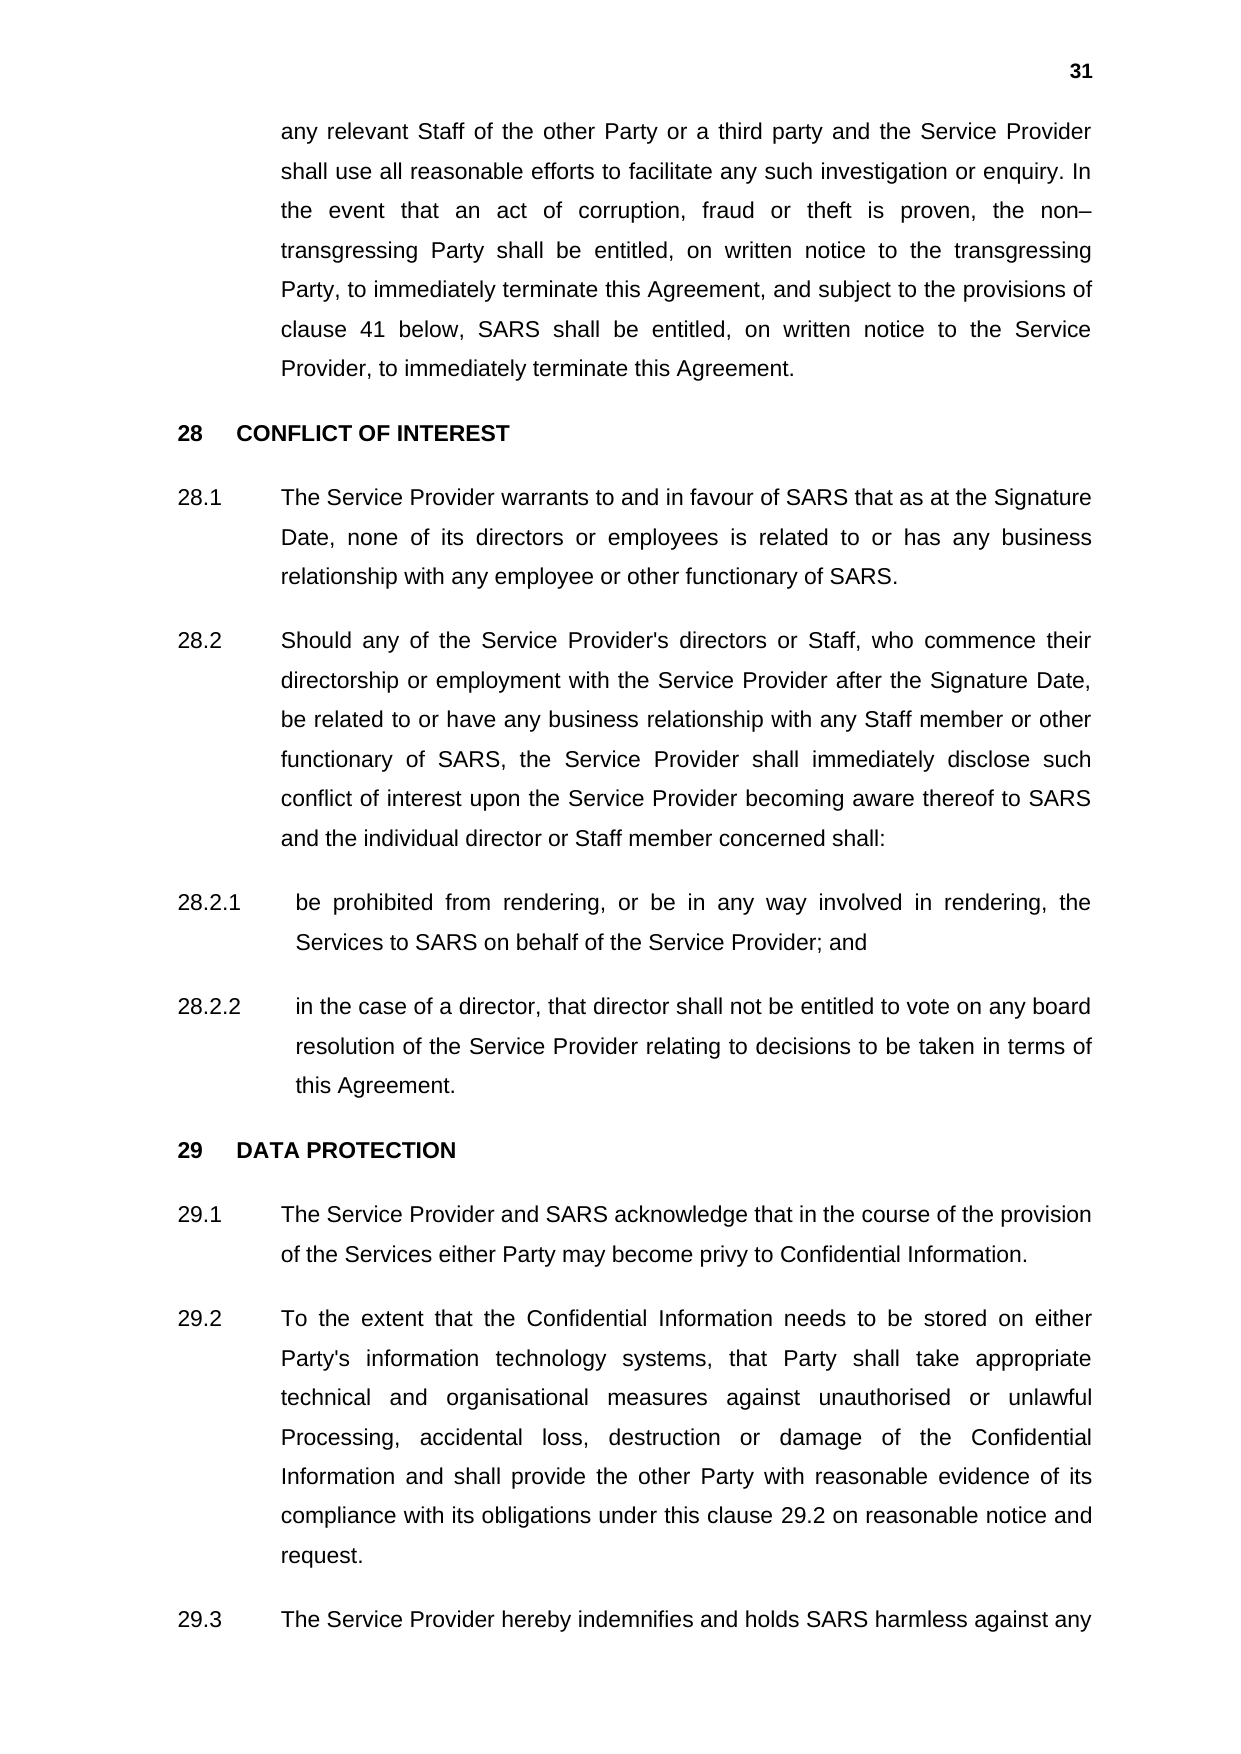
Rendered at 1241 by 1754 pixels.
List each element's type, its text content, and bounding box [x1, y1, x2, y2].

text The Service Provider warrants to and in favour of SARS that as at the Signature Date, none of its directors or employees is related to or has any business relationship with any employee or other functionary of SARS. [177, 484, 1092, 589]
text DATA PROTECTION [177, 1137, 1092, 1163]
text CONFLICT OF INTEREST [177, 419, 1092, 446]
text be prohibited from rendering, or be in any way involved in rendering, the Services to SARS on behalf of the Service Provider; and [177, 889, 1092, 955]
text in the case of a director, that director shall not be entitled to vote on any board resolution of the Service Provider relating to decisions to be taken in terms of this Agreement. [177, 993, 1092, 1098]
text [177, 118, 1092, 381]
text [177, 1606, 1092, 1633]
text Should any of the Service Provider's directors or Staff, who commence their directorship or employment with the Service Provider after the Signature Date, be related to or have any business relationship with any Staff member or other functionary of SARS, the Service Provider shall immediately disclose such conflict of interest upon the Service Provider becoming aware thereof to SARS and the individual director or Staff member concerned shall: [177, 627, 1092, 851]
text To the extent that the Confidential Information needs to be stored on either Party's information technology systems, that Party shall take appropriate technical and organisational measures against unauthorised or unlawful Processing, accidental loss, destruction or damage of the Confidential Information and shall provide the other Party with reasonable evidence of its compliance with its obligations under this clause 29.2 on reasonable notice and request. [177, 1305, 1092, 1568]
text The Service Provider and SARS acknowledge that in the course of the provision of the Services either Party may become privy to Confidential Information. [177, 1201, 1092, 1267]
